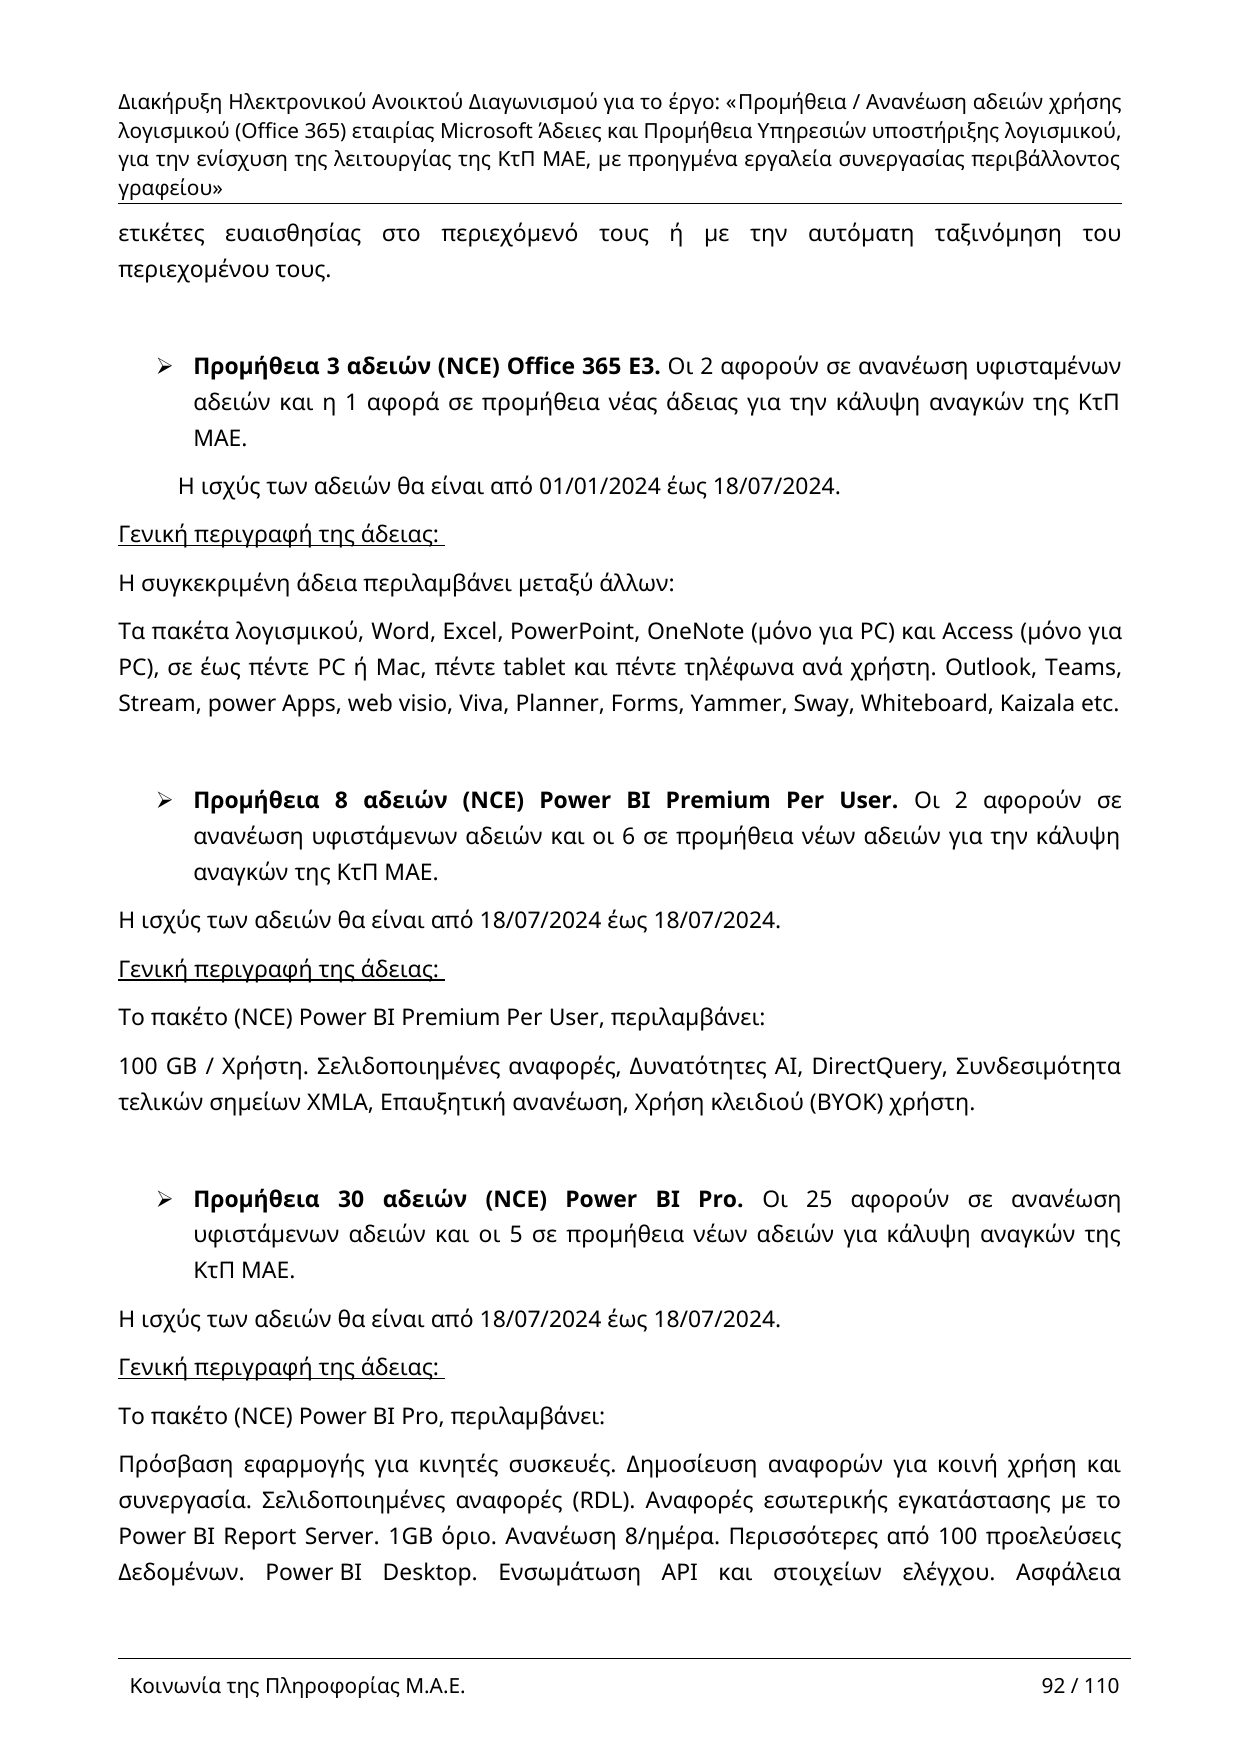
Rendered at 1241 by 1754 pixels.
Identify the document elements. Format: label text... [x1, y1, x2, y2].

text Το πακέτο (NCE) Power BI Premium Per User, περιλαμβάνει: [118, 1001, 1122, 1032]
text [118, 1448, 1122, 1587]
text 100 GB / Χρήστη. Σελιδοποιημένες αναφορές, Δυνατότητες AI, DirectQuery, Συνδεσιμότητα τελικών σημείων XMLA, Επαυξητική ανανέωση, Χρήση κλειδιού (BYOK) χρήστη. [118, 1050, 1122, 1117]
text Η ισχύς των αδειών θα είναι από 01/01/2024 έως 18/07/2024. [118, 470, 1122, 501]
list Προμήθεια 8 αδειών (NCE) Power BI Premium Per User. Οι 2 αφορούν σε ανανέωση υφιστάμενων αδειών και οι 6 σε προμήθεια νέων αδειών για την κάλυψη αναγκών της ΚτΠ ΜΑΕ. [156, 784, 1122, 887]
text Γενική περιγραφή της άδειας: [118, 1351, 1122, 1382]
list Προμήθεια 30 αδειών (NCE) Power BI Pro. Οι 25 αφορούν σε ανανέωση υφιστάμενων αδειών και οι 5 σε προμήθεια νέων αδειών για κάλυψη αναγκών της ΚτΠ ΜΑΕ. [156, 1182, 1122, 1286]
text Η ισχύς των αδειών θα είναι από 18/07/2024 έως 18/07/2024. [118, 904, 1122, 936]
text Το πακέτο (NCE) Power BI Pro, περιλαμβάνει: [118, 1400, 1122, 1431]
list Προμήθεια 3 αδειών (NCE) Office 365 E3. Οι 2 αφορούν σε ανανέωση υφισταμένων αδειών και η 1 αφορά σε προμήθεια νέας άδειας για την κάλυψη αναγκών της ΚτΠ ΜΑΕ. [156, 350, 1122, 453]
text Η συγκεκριμένη άδεια περιλαμβάνει μεταξύ άλλων: [118, 567, 1122, 598]
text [118, 217, 1122, 284]
text Γενική περιγραφή της άδειας: [118, 518, 1122, 550]
text Τα πακέτα λογισμικού, Word, Excel, PowerPoint, OneNote (μόνο για PC) και Access (μόνο για PC), σε έως πέντε PC ή Mac, πέντε tablet και πέντε τηλέφωνα ανά χρήστη. Outlook, Teams, Stream, power Apps, web visio, Viva, Planner, Forms, Yammer, Sway, Whiteboard, Kaizala etc. [118, 615, 1122, 718]
text Η ισχύς των αδειών θα είναι από 18/07/2024 έως 18/07/2024. [118, 1303, 1122, 1334]
text Γενική περιγραφή της άδειας: [118, 953, 1122, 984]
